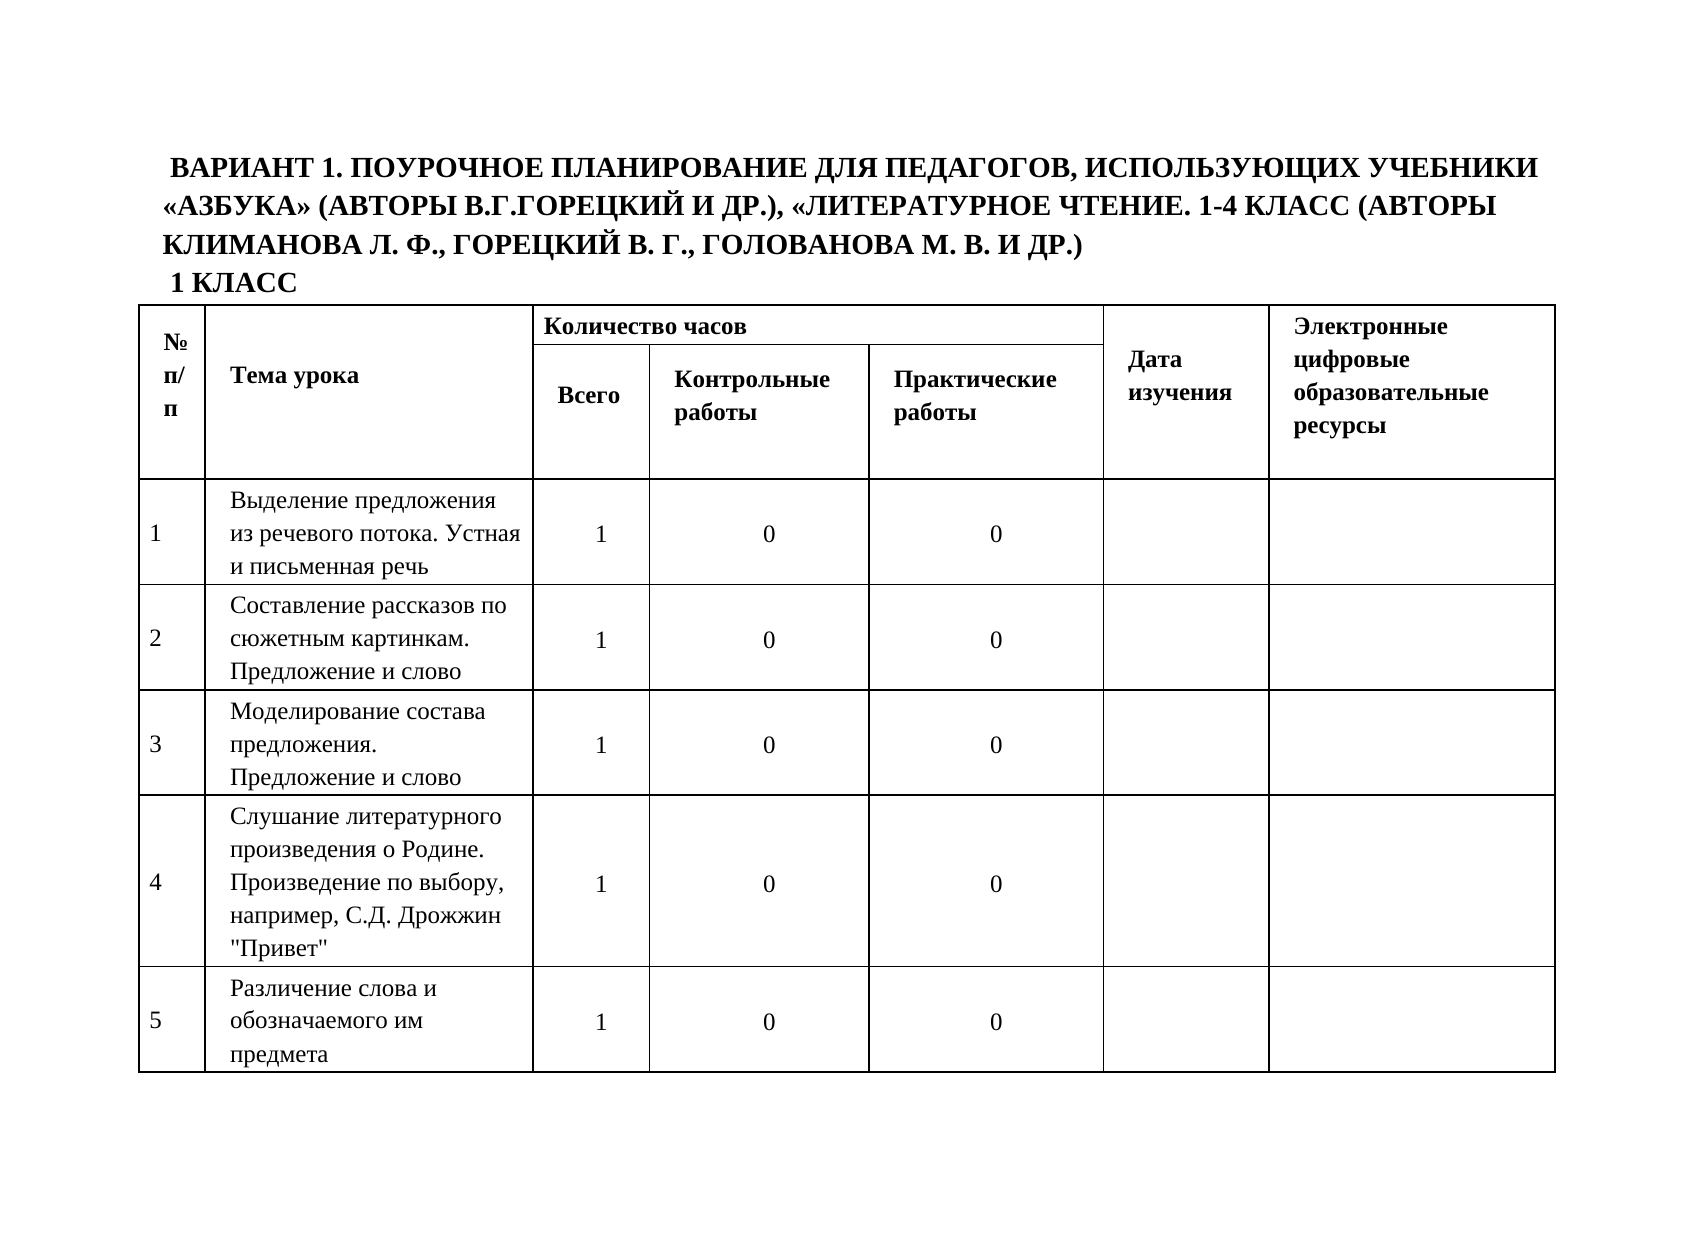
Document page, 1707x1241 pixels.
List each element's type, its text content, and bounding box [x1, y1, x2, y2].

table_cell [1104, 691, 1268, 794]
table_cell 0 [650, 796, 868, 966]
table_cell 1 [534, 796, 649, 966]
table_cell Всего [534, 345, 649, 478]
table_cell 0 [870, 585, 1103, 689]
table_cell [1104, 585, 1268, 689]
table_header № п/п [140, 306, 204, 478]
table_cell [1104, 480, 1268, 583]
text 1 КЛАСС [162, 266, 1557, 299]
table_cell 0 [650, 967, 868, 1071]
table_cell 0 [870, 480, 1103, 583]
table_cell 3 [140, 691, 204, 794]
table_cell 0 [870, 796, 1103, 966]
table_cell [1270, 480, 1554, 583]
table_cell Моделирование состава предложения. Предложение и слово [206, 691, 532, 794]
table_cell 1 [534, 585, 649, 689]
table_header Количество часов [534, 306, 1103, 343]
table_cell [1270, 585, 1554, 689]
table_cell [1104, 796, 1268, 966]
table_cell 1 [140, 480, 204, 583]
table_cell [1270, 967, 1554, 1071]
table_cell Слушание литературного произведения о Родине. Произведение по выбору, например, С.Д. Дрожжин "Привет" [206, 796, 532, 966]
table_header Тема урока [206, 306, 532, 478]
table_cell Различение слова и обозначаемого им предмета [206, 967, 532, 1071]
table_cell 1 [534, 691, 649, 794]
table_cell 0 [870, 691, 1103, 794]
table_cell 4 [140, 796, 204, 966]
table_cell 2 [140, 585, 204, 689]
table_cell Выделение предложения из речевого потока. Устная и письменная речь [206, 480, 532, 583]
table_cell [1270, 796, 1554, 966]
table_cell Практические работы [870, 345, 1103, 478]
table_cell 0 [870, 967, 1103, 1071]
table_cell 5 [140, 967, 204, 1071]
table_header Электронные цифровые образовательные ресурсы [1270, 306, 1554, 478]
table_cell 1 [534, 480, 649, 583]
table_cell Контрольные работы [650, 345, 868, 478]
table_cell 0 [650, 691, 868, 794]
table_cell [1270, 691, 1554, 794]
text ВАРИАНТ 1. ПОУРОЧНОЕ ПЛАНИРОВАНИЕ ДЛЯ ПЕДАГОГОВ, ИСПОЛЬЗУЮЩИХ УЧЕБНИКИ «АЗБУКА» (АВТОРЫ В.Г.ГОРЕЦКИЙ И ДР.), «ЛИТЕРАТУРНОЕ ЧТЕНИЕ. 1-4 КЛАСС (АВТОРЫ КЛИМАНОВА Л. Ф., ГОРЕЦКИЙ В. Г., ГОЛОВАНОВА М. В. И ДР.) [162, 150, 1557, 261]
table_cell 1 [534, 967, 649, 1071]
table_cell 0 [650, 480, 868, 583]
table_cell Составление рассказов по сюжетным картинкам. Предложение и слово [206, 585, 532, 689]
table_cell 0 [650, 585, 868, 689]
table_header Дата изучения [1104, 306, 1268, 478]
table_cell [1104, 967, 1268, 1071]
